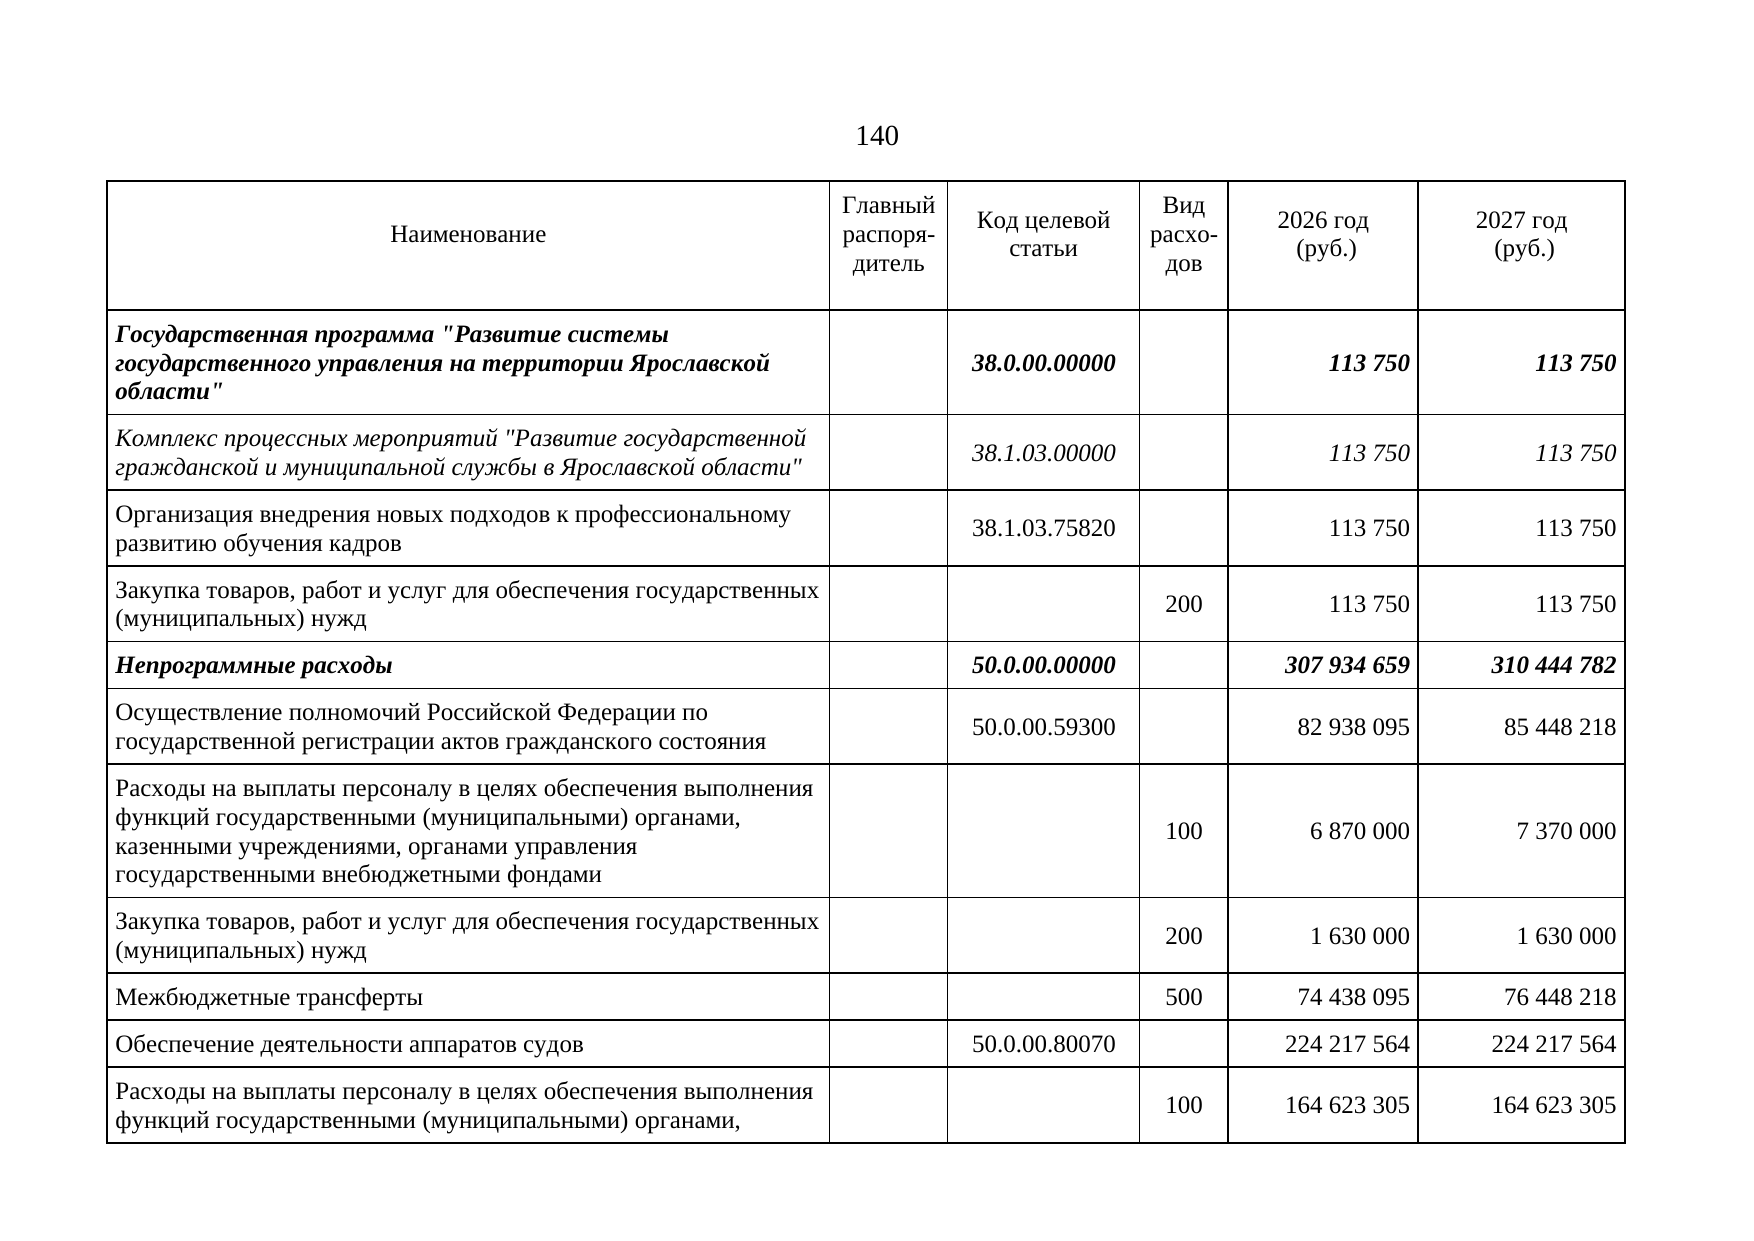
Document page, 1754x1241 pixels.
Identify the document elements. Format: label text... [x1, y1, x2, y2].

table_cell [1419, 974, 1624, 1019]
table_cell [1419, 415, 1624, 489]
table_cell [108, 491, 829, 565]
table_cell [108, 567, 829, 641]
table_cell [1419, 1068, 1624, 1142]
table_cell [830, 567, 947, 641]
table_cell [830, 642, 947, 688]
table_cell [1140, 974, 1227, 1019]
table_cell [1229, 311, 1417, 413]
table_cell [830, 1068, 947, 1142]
table_header Вид расхо-дов [1140, 182, 1227, 309]
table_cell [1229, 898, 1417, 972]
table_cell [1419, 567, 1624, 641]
table_header 2026 год (руб.) [1229, 182, 1417, 309]
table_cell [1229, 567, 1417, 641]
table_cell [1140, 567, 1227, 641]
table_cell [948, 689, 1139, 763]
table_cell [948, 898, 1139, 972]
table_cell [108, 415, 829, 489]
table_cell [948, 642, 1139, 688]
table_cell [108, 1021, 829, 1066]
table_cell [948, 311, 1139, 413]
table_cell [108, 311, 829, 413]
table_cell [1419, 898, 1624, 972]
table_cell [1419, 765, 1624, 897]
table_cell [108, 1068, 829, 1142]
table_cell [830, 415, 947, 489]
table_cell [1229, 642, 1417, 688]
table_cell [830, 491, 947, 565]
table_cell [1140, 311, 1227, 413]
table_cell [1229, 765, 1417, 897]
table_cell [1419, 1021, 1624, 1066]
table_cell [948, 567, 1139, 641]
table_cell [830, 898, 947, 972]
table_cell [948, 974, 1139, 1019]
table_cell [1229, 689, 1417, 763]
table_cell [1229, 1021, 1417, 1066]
table_header Код целевой статьи [948, 182, 1139, 309]
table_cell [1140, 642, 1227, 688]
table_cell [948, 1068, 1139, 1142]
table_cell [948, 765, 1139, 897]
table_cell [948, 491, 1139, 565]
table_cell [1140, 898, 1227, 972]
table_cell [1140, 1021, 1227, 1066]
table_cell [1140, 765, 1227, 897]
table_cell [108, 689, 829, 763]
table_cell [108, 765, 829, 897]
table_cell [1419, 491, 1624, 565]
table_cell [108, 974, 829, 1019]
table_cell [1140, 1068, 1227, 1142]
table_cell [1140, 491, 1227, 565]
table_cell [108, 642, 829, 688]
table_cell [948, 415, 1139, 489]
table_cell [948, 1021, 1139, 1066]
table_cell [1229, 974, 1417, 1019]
table_header Наименование [108, 182, 829, 309]
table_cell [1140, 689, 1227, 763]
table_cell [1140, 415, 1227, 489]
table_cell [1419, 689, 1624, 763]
table_header 2027 год (руб.) [1419, 182, 1624, 309]
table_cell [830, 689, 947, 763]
table_header Главный распоря-дитель [830, 182, 947, 309]
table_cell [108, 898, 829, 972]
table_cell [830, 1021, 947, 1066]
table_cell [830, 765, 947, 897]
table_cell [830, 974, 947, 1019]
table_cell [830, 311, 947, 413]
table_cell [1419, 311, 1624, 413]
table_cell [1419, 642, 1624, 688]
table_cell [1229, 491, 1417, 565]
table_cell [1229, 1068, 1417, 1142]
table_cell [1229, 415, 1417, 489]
